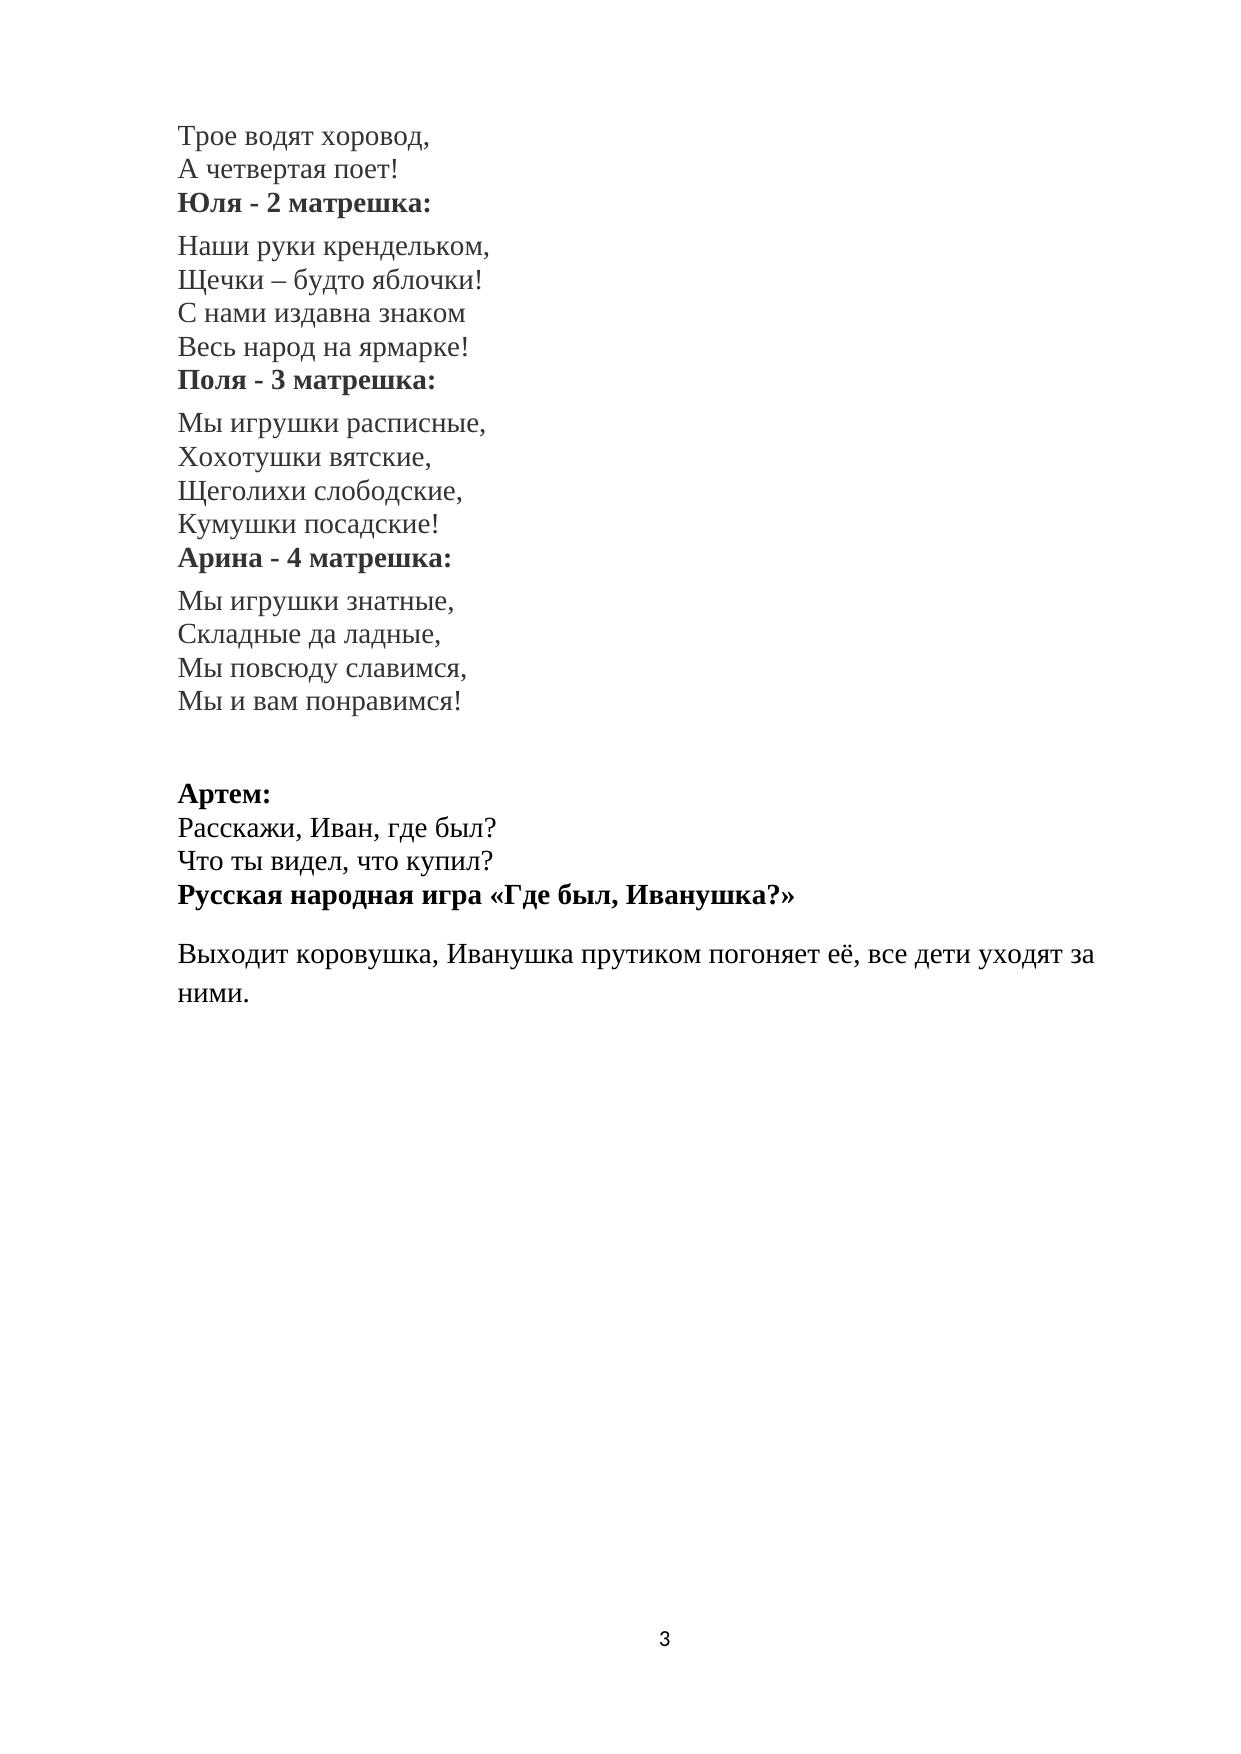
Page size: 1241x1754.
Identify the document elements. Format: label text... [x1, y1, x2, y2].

text Выходит коровушка, Иванушка прутиком погоняет её, все дети уходят за ними. [177, 936, 1152, 1008]
text Юля - 2 матрешка: [177, 185, 1152, 219]
text Арина - 4 матрешка: [177, 540, 1152, 573]
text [177, 118, 1152, 185]
text Наши руки крендельком, Щечки – будто яблочки! С нами издавна знаком Весь народ на ярмарке! [177, 228, 1152, 362]
text Русская народная игра «Где был, Иванушка?» [177, 877, 1152, 911]
text Расскажи, Иван, где был? [177, 810, 1152, 843]
text Мы игрушки расписные, Хохотушки вятские, Щеголихи слободские, Кумушки посадские! [177, 406, 1152, 540]
text Поля - 3 матрешка: [177, 362, 1152, 396]
text Что ты видел, что купил? [177, 843, 1152, 877]
text Мы игрушки знатные, Складные да ладные, Мы повсюду славимся, Мы и вам понравимся! [177, 583, 1152, 717]
text Артем: [177, 776, 1152, 810]
